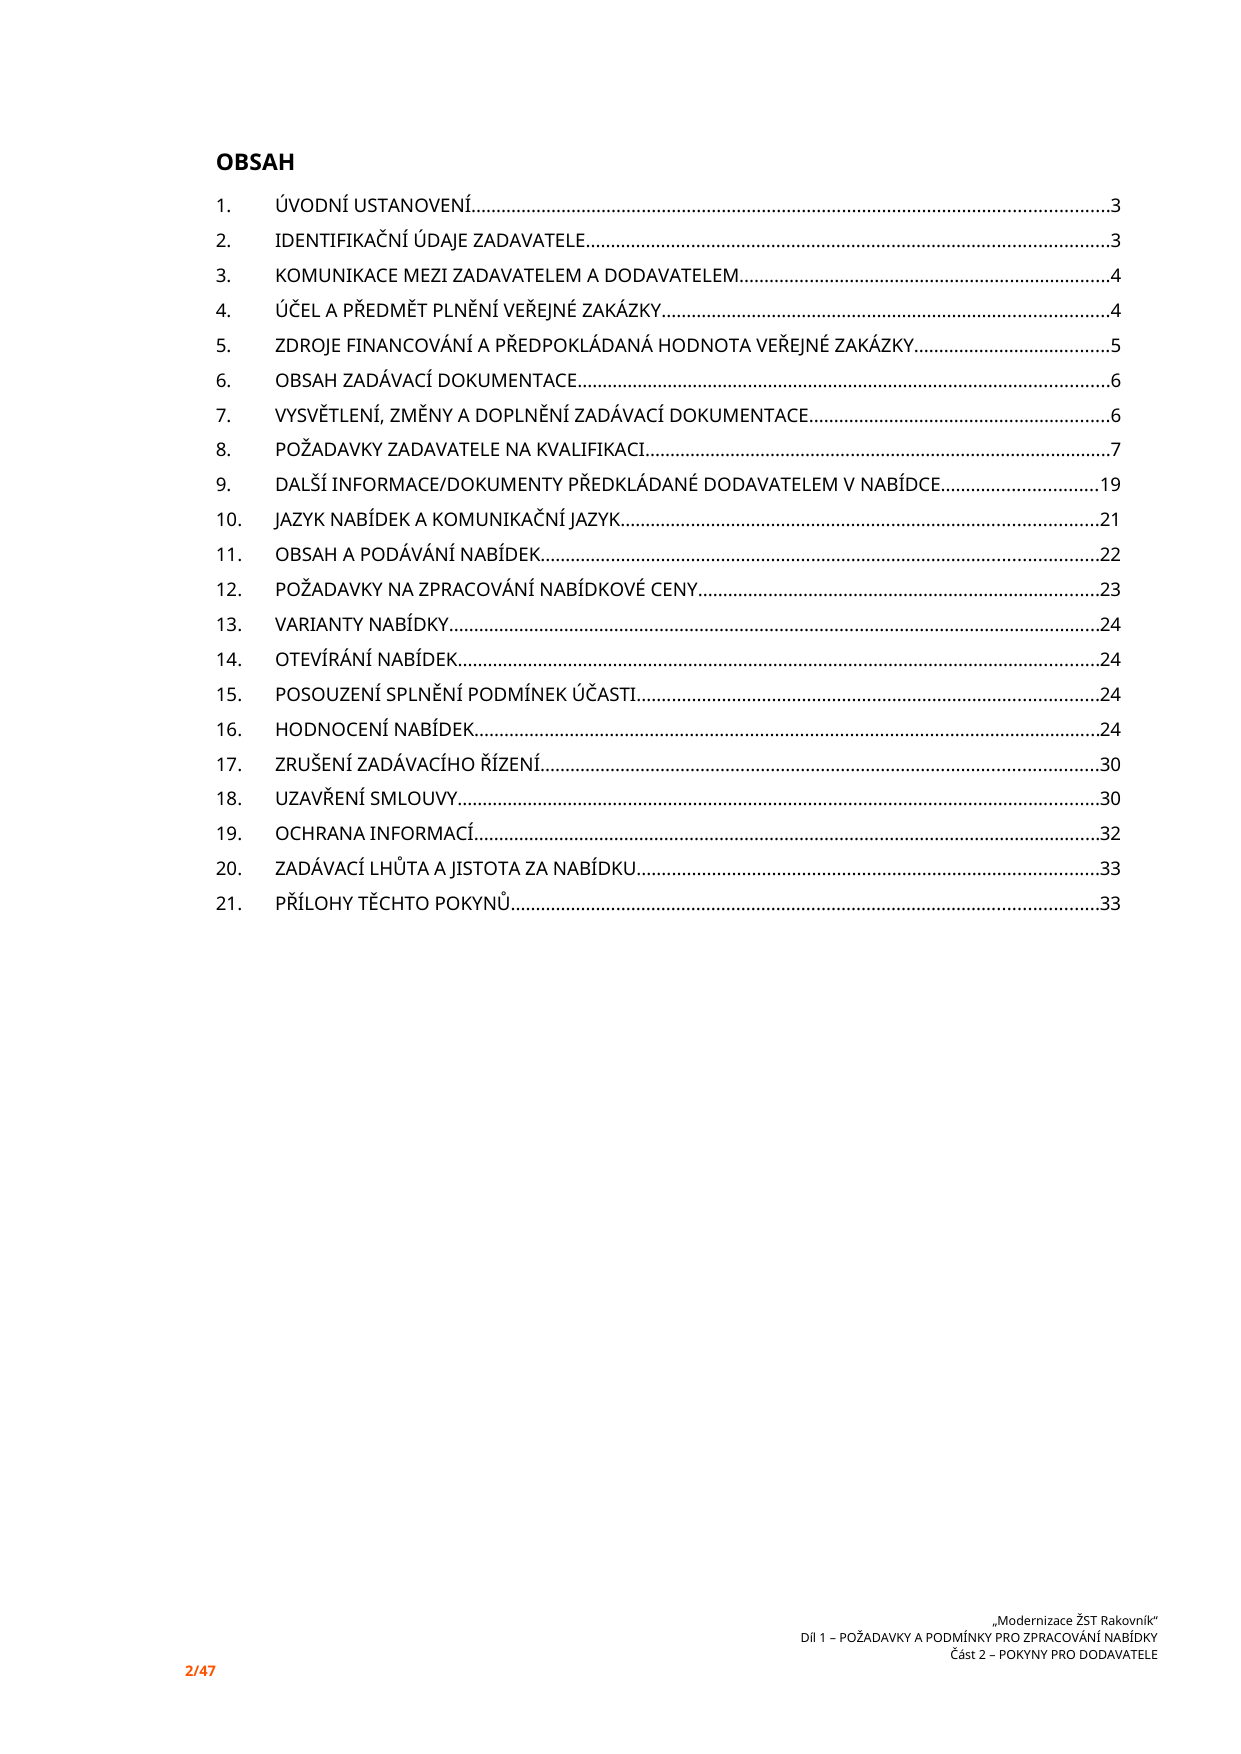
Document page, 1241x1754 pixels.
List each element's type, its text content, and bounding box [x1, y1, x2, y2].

text 2. IDENTIFIKAČNÍ ÚDAJE ZADAVATELE 3 [216, 227, 1122, 253]
text 11. OBSAH a PODÁVÁNÍ NABÍDEK 22 [216, 541, 1122, 567]
text 17. ZRUŠENÍ ZADÁVACÍHO ŘÍZENÍ 30 [216, 751, 1122, 776]
text 3. KOMUNIKACE MEZI ZADAVATELEM a DODAVATELEM 4 [216, 262, 1122, 288]
text 20. ZADÁVACÍ LHŮTA A JISTOTA ZA NABÍDKU 33 [216, 856, 1122, 881]
text 16. HODNOCENÍ NABÍDEK 24 [216, 716, 1122, 741]
text 12. POŽADAVKY NA ZPRACOVÁNÍ NABÍDKOVÉ CENY 23 [216, 576, 1122, 602]
text 5. ZDROJE FINANCOVÁNÍ a PŘEDPOKLÁDANÁ HODNOTA VEŘEJNÉ ZAKÁZKY 5 [216, 332, 1122, 358]
text 14. OTEVÍRÁNÍ NABÍDEK 24 [216, 646, 1122, 672]
text 8. POŽADAVKY ZADAVATELE NA KVALIFIKACI 7 [216, 437, 1122, 462]
text 18. UZAVŘENÍ SMLOUVY 30 [216, 786, 1122, 811]
text 6. OBSAH ZADÁVACÍ DOKUMENTACE 6 [216, 367, 1122, 392]
text 1. ÚVODNÍ USTANOVENÍ 3 [216, 192, 1122, 218]
text 21. PŘÍLOHY TĚCHTO POKYNŮ 33 [216, 890, 1122, 916]
text 10. JAZYK NABÍDEK a komunikační jazyk 21 [216, 507, 1122, 532]
text Obsah [216, 146, 1122, 177]
text 7. VYSVĚTLENÍ, ZMĚNY a DOPLNĚNÍ ZADÁVACÍ DOKUMENTACE 6 [216, 402, 1122, 427]
text 9. DALŠÍ INFORMACE/DOKUMENTY PŘEDKLÁDANÉ DODAVATELEM v NABÍDCE 19 [216, 472, 1122, 497]
text 13. VARIANTY NABÍDKY 24 [216, 611, 1122, 637]
text 19. OCHRANA INFORMACÍ 32 [216, 821, 1122, 846]
text 15. POSOUZENÍ SPLNĚNÍ PODMÍNEK ÚČASTI 24 [216, 681, 1122, 707]
text 4. ÚČEL a PŘEDMĚT PLNĚNÍ VEŘEJNÉ ZAKÁZKY 4 [216, 297, 1122, 323]
